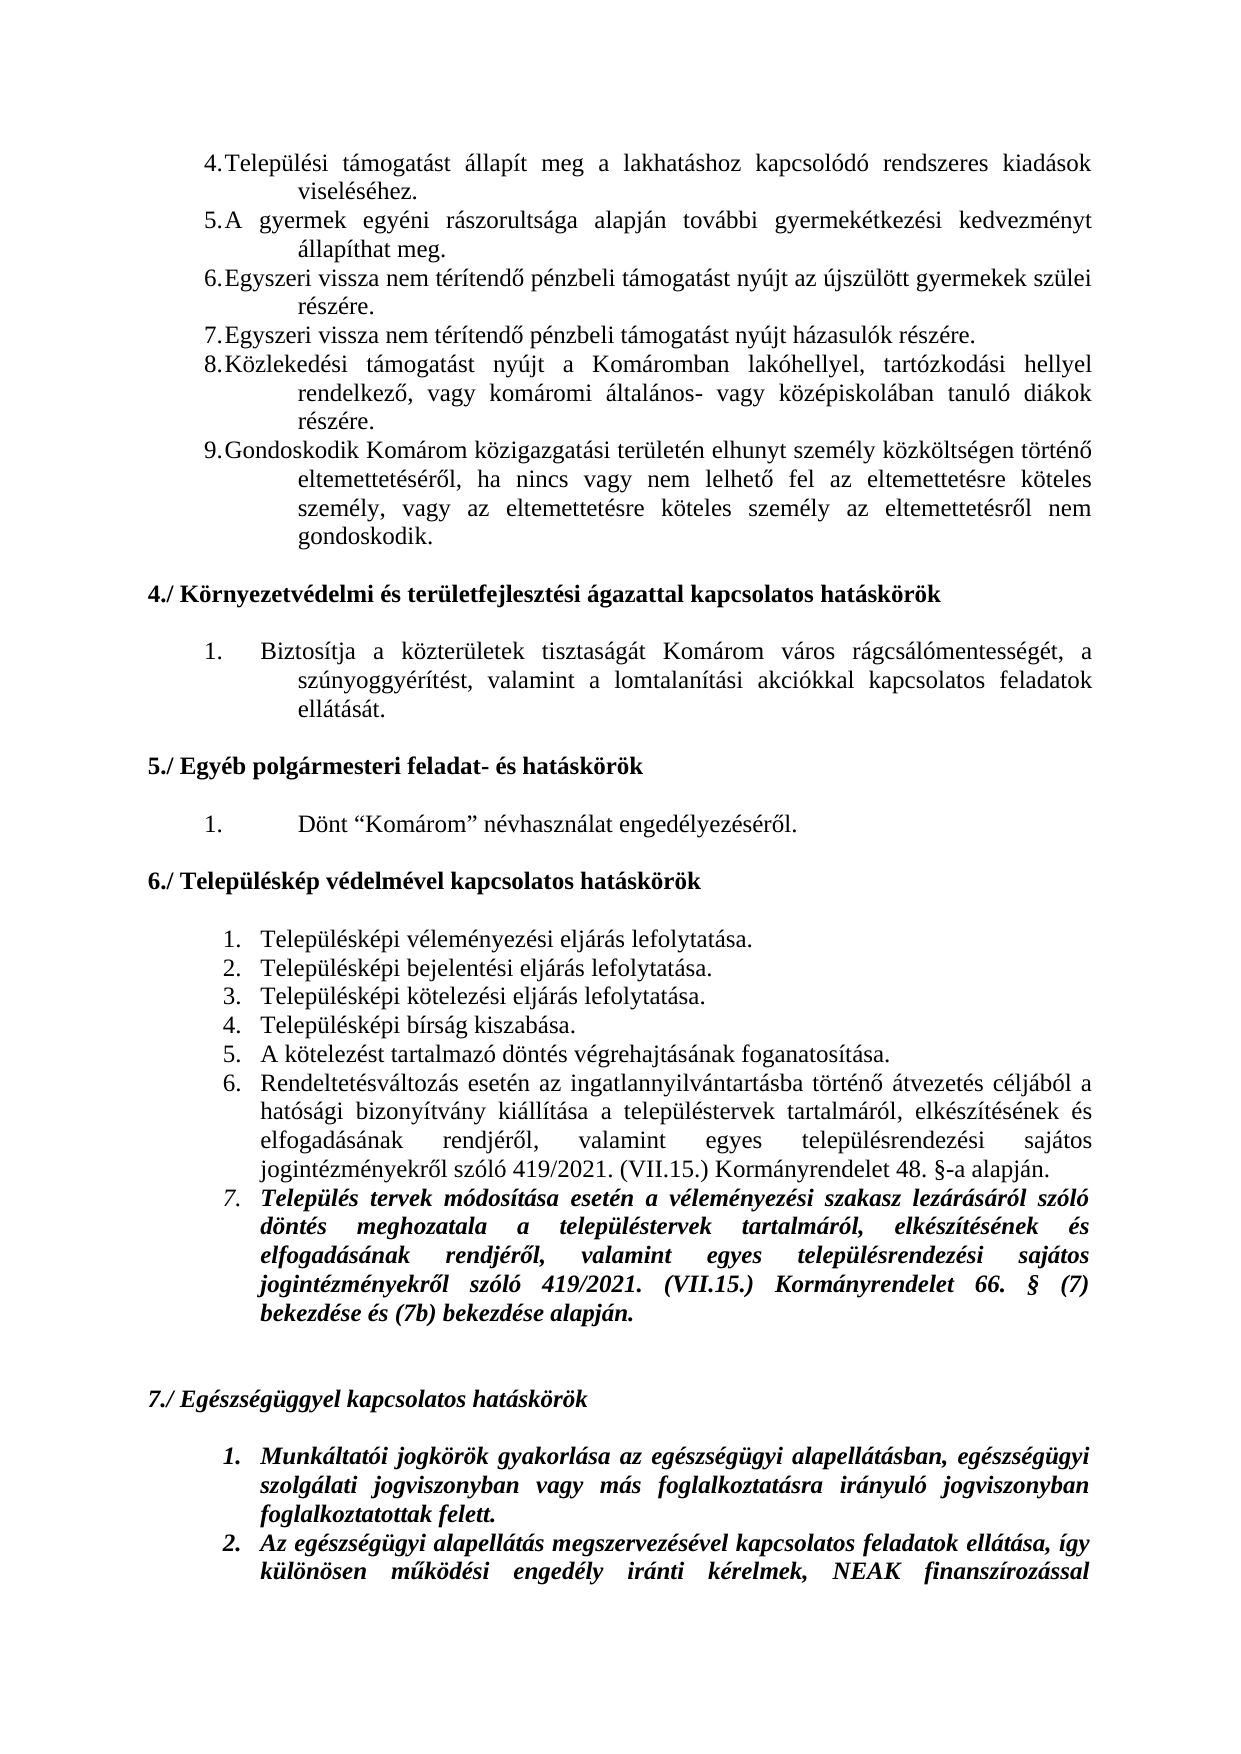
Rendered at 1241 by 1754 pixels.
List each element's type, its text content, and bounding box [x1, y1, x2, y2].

list Településképi kötelezési eljárás lefolytatása. [223, 981, 1093, 1010]
list Egyszeri vissza nem térítendő pénzbeli támogatást nyújt házasulók részére. [223, 320, 1093, 349]
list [223, 1528, 1093, 1585]
list Biztosítja a közterületek tisztaságát Komárom város rágcsálómentességét, a szúnyoggyérítést, valamint a lomtalanítási akciókkal kapcsolatos feladatok ellátását. [204, 636, 1093, 723]
list Egyszeri vissza nem térítendő pénzbeli támogatást nyújt az újszülött gyermekek szülei részére. [223, 263, 1093, 320]
text 6./ Településkép védelmével kapcsolatos hatáskörök [148, 866, 1093, 895]
list Munkáltatói jogkörök gyakorlása az egészségügyi alapellátásban, egészségügyi szolgálati jogviszonyban vagy más foglalkoztatásra irányuló jogviszonyban foglalkoztatottak felett. [223, 1441, 1093, 1528]
text 5./ Egyéb polgármesteri feladat- és hatáskörök [148, 751, 1093, 780]
list Dönt “Komárom” névhasználat engedélyezéséről. [204, 809, 1093, 838]
list Települési támogatást állapít meg a lakhatáshoz kapcsolódó rendszeres kiadások viseléséhez. [223, 148, 1093, 205]
list Közlekedési támogatást nyújt a Komáromban lakóhellyel, tartózkodási hellyel rendelkező, vagy komáromi általános- vagy középiskolában tanuló diákok részére. [223, 349, 1093, 435]
list A gyermek egyéni rászorultsága alapján további gyermekétkezési kedvezményt állapíthat meg. [223, 205, 1093, 263]
list Rendeltetésváltozás esetén az ingatlannyilvántartásba történő átvezetés céljából a hatósági bizonyítvány kiállítása a településtervek tartalmáról, elkészítésének és elfogadásának rendjéről, valamint egyes településrendezési sajátos jogintézményekről szóló 419/2021. (VII.15.) Kormányrendelet 48. §-a alapján. [223, 1068, 1093, 1183]
text 7./ Egészségüggyel kapcsolatos hatáskörök [148, 1384, 1093, 1413]
list A kötelezést tartalmazó döntés végrehajtásának foganatosítása. [223, 1039, 1093, 1068]
list Település tervek módosítása esetén a véleményezési szakasz lezárásáról szóló döntés meghozatala a településtervek tartalmáról, elkészítésének és elfogadásának rendjéről, valamint egyes településrendezési sajátos jogintézményekről szóló 419/2021. (VII.15.) Kormányrendelet 66. § (7) bekezdése és (7b) bekezdése alapján. [223, 1183, 1093, 1326]
text 4./ Környezetvédelmi és területfejlesztési ágazattal kapcsolatos hatáskörök [148, 579, 1093, 608]
list Településképi véleményezési eljárás lefolytatása. [223, 924, 1093, 953]
list Településképi bejelentési eljárás lefolytatása. [223, 953, 1093, 981]
list Gondoskodik Komárom közigazgatási területén elhunyt személy közköltségen történő eltemettetéséről, ha nincs vagy nem lelhető fel az eltemettetésre köteles személy, vagy az eltemettetésre köteles személy az eltemettetésről nem gondoskodik. [223, 435, 1093, 550]
list Településképi bírság kiszabása. [223, 1010, 1093, 1039]
